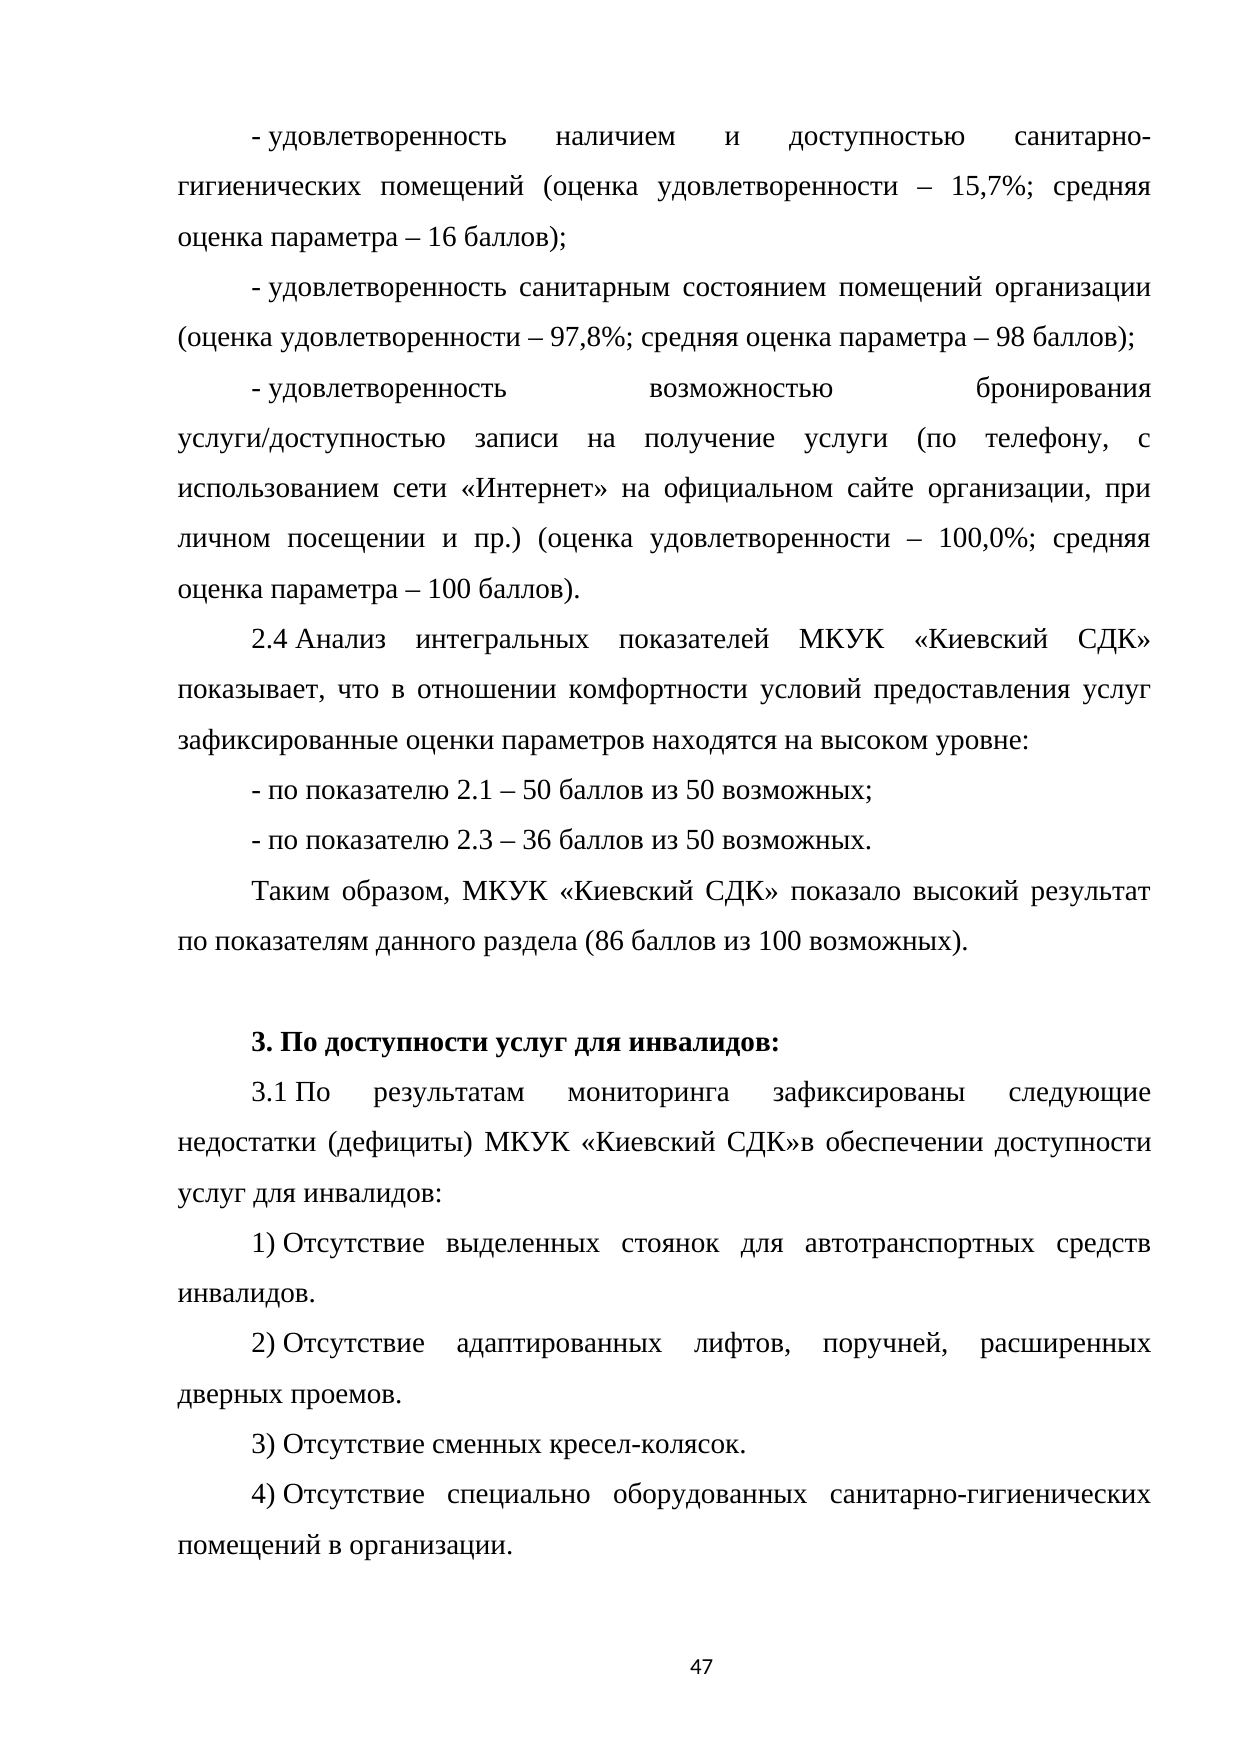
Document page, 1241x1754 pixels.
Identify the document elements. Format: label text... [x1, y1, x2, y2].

text 3.1 По результатам мониторинга зафиксированы следующие недостатки (дефициты) МКУК «Киевский СДК»в обеспечении доступности услуг для инвалидов: [177, 1074, 1152, 1208]
text - по показателю 2.1 – 50 баллов из 50 возможных; [177, 772, 1152, 806]
text 3) Отсутствие сменных кресел-колясок. [177, 1426, 1152, 1460]
text Таким образом, МКУК «Киевский СДК» показало высокий результат по показателям данного раздела (86 баллов из 100 возможных). [177, 873, 1152, 957]
text 2.4 Анализ интегральных показателей МКУК «Киевский СДК» показывает, что в отношении комфортности условий предоставления услуг зафиксированные оценки параметров находятся на высоком уровне: [177, 621, 1152, 755]
text 1) Отсутствие выделенных стоянок для автотранспортных средств инвалидов. [177, 1225, 1152, 1309]
text 3. По доступности услуг для инвалидов: [177, 1024, 1152, 1057]
text - удовлетворенность наличием и доступностью санитарно-гигиенических помещений (оценка удовлетворенности – 15,7%; средняя оценка параметра – 16 баллов); [177, 118, 1152, 252]
text - по показателю 2.3 – 36 баллов из 50 возможных. [177, 822, 1152, 856]
text 2) Отсутствие адаптированных лифтов, поручней, расширенных дверных проемов. [177, 1326, 1152, 1409]
text - удовлетворенность возможностью бронирования услуги/доступностью записи на получение услуги (по телефону, с использованием сети «Интернет» на официальном сайте организации, при личном посещении и пр.) (оценка удовлетворенности – 100,0%; средняя оценка параметра – 100 баллов). [177, 370, 1152, 604]
text 4) Отсутствие специально оборудованных санитарно-гигиенических помещений в организации. [177, 1477, 1152, 1560]
text - удовлетворенность санитарным состоянием помещений организации (оценка удовлетворенности – 97,8%; средняя оценка параметра – 98 баллов); [177, 269, 1152, 353]
